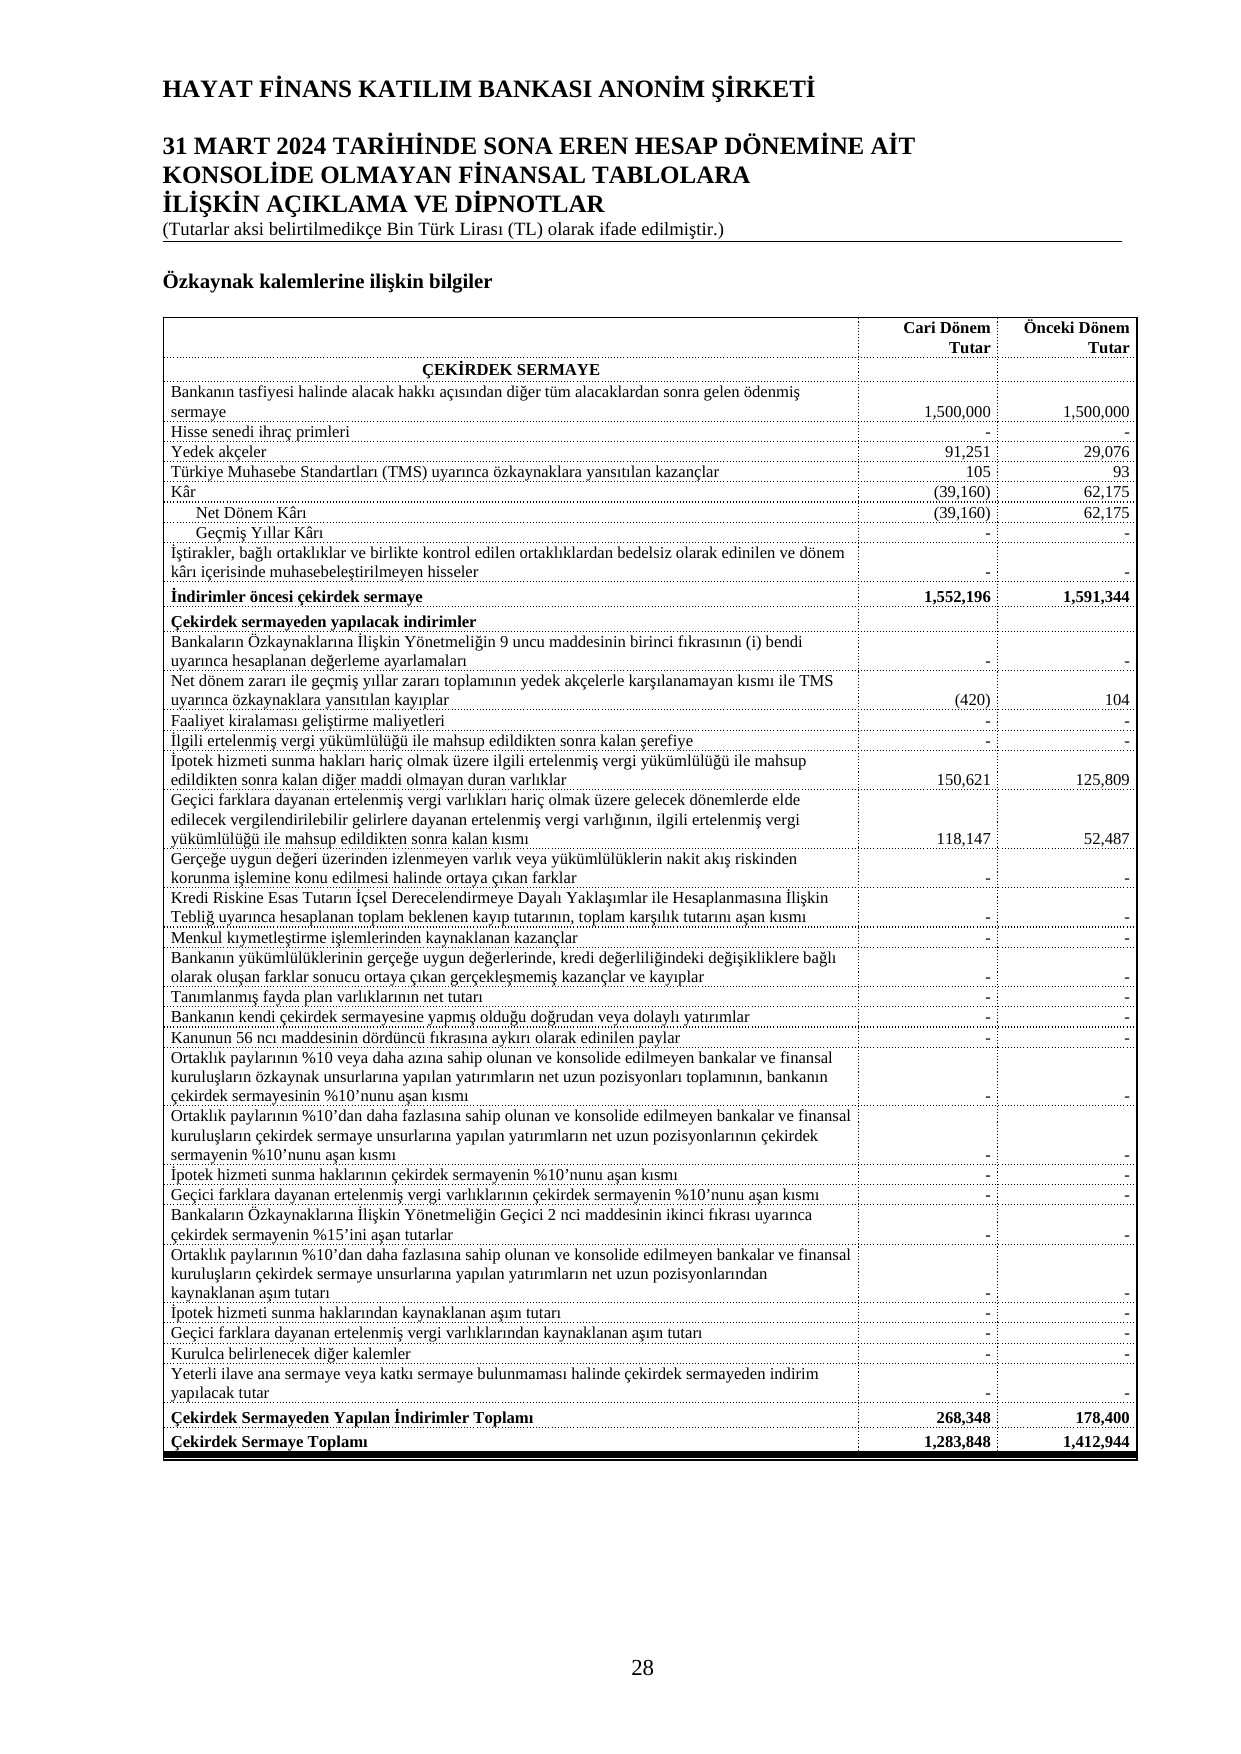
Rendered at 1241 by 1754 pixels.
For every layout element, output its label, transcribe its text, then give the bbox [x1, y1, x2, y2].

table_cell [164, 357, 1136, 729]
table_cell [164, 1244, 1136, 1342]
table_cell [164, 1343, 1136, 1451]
text Özkaynak kalemlerine ilişkin bilgiler [162, 268, 1122, 293]
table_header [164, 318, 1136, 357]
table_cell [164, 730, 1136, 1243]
